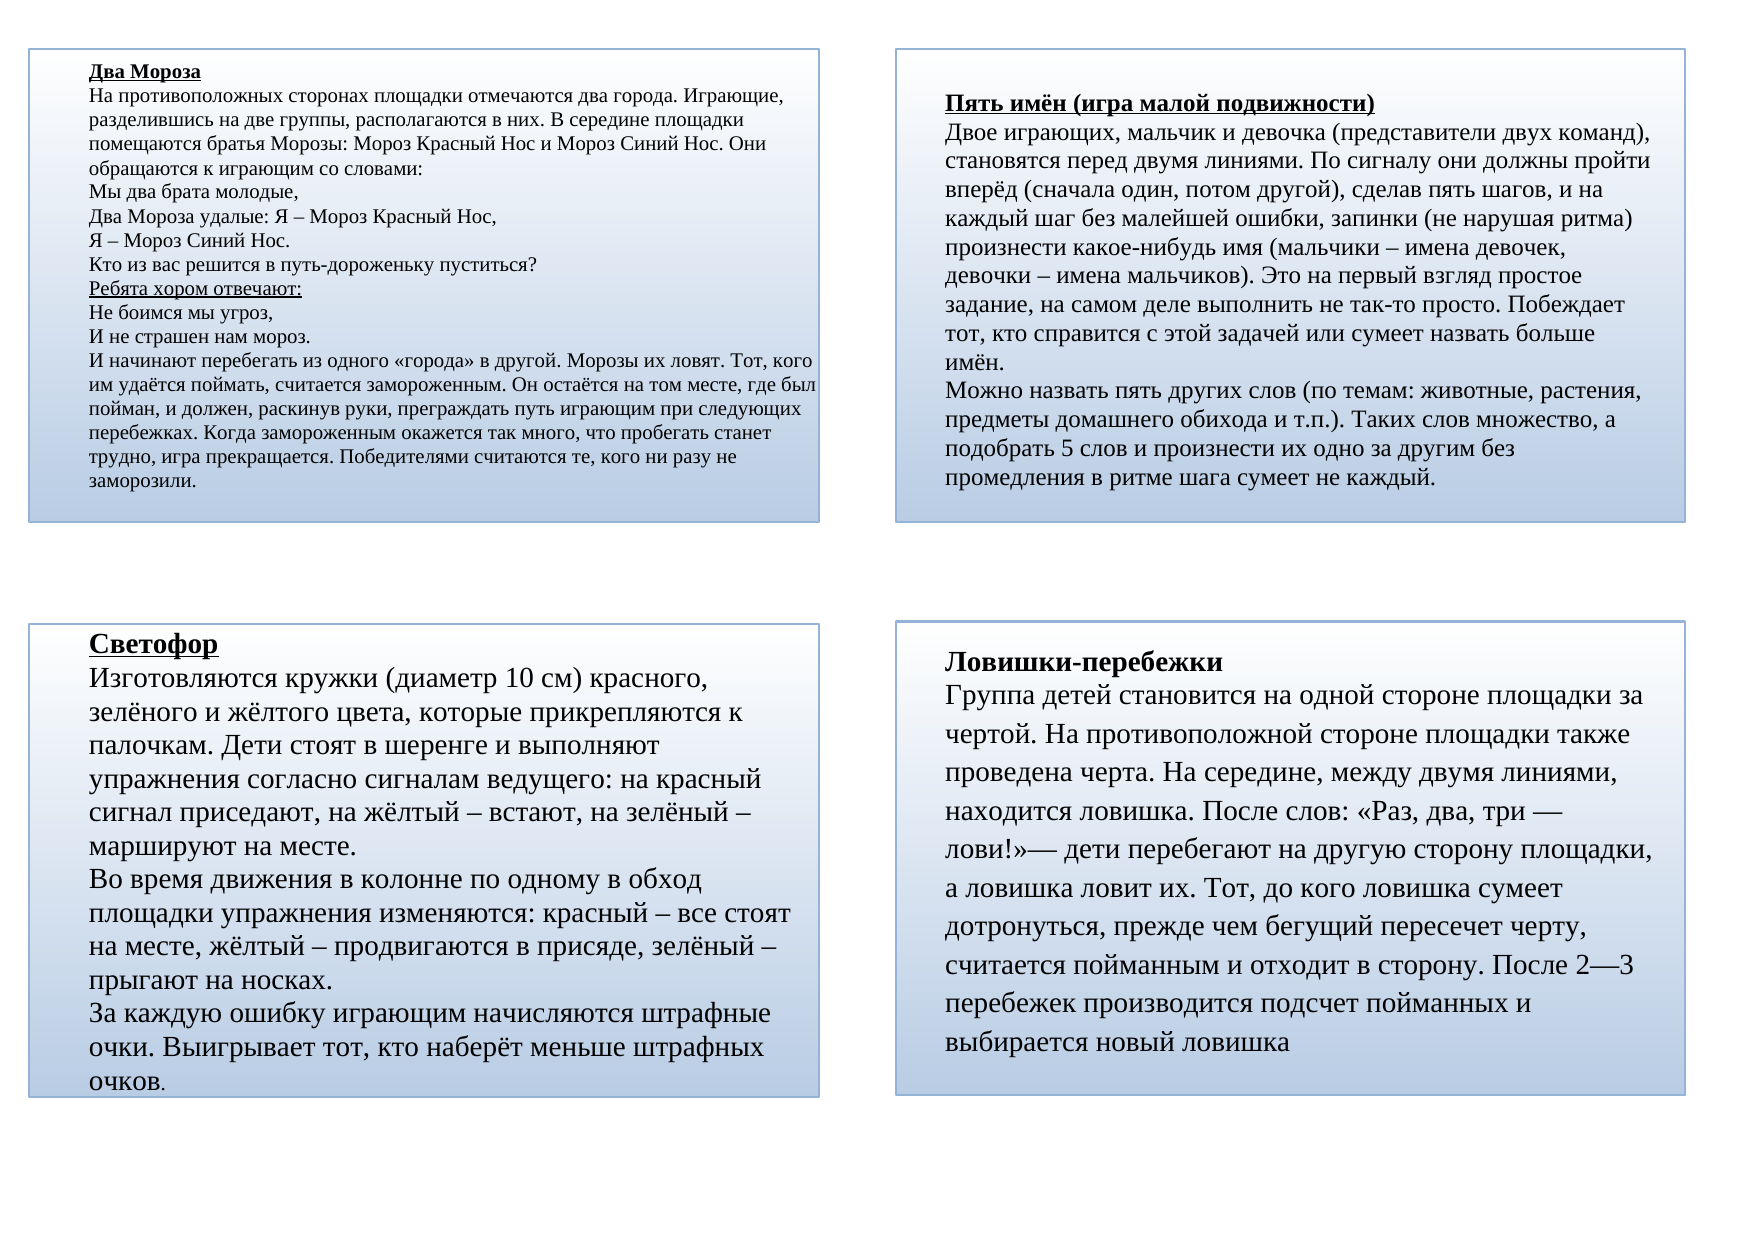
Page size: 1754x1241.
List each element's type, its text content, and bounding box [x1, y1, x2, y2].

text Два Мороза [89, 59, 797, 83]
text Пять имён (игра малой подвижности) [945, 88, 1654, 117]
text Изготовляются кружки (диаметр 10 см) красного, зелёного и жёлтого цвета, которые прикрепляются к палочкам. Дети стоят в шеренге и выполняют упражнения согласно сигналам ведущего: на красный сигнал приседают, на жёлтый – встают, на зелёный – маршируют на месте. Во время движения в колонне по одному в обход площадки упражнения изменяются: красный – все стоят на месте, жёлтый – продвигаются в присяде, зелёный – прыгают на носках. За каждую ошибку играющим начисляются штрафные очки. Выигрывает тот, кто наберёт меньше штрафных очков. [89, 660, 797, 1096]
text На противоположных сторонах площадки отмечаются два города. Играющие, разделившись на две группы, располагаются в них. В середине площадки помещаются братья Морозы: Мороз Красный Нос и Мороз Синий Нос. Они обращаются к играющим со словами: [89, 83, 842, 179]
text Ребята хором отвечают: Не боимся мы угроз, И не страшен нам мороз. [89, 276, 842, 348]
text Группа детей становится на одной стороне площадки за чертой. На противоположной стороне площадки также проведена черта. На середине, между двумя линиями, находится ловишка. После слов: «Раз, два, три — лови!»— дети перебегают на другую сторону площадки, а ловишка ловит их. Тот, до кого ловишка сумеет дотронуться, прежде чем бегущий пересечет черту, считается пойманным и отходит в сторону. После 2—3 перебежек производится подсчет пойманных и выбирается новый ловишка [945, 677, 1654, 1058]
text Мы два брата молодые, Два Мороза удалые: Я – Мороз Красный Нос, Я – Мороз Синий Нос. Кто из вас решится в путь-дороженьку пуститься? [89, 179, 842, 276]
text Ловишки-перебежки [945, 644, 1654, 677]
text Светофор [89, 627, 797, 660]
text Двое играющих, мальчик и девочка (представители двух команд), становятся перед двумя линиями. По сигналу они должны пройти вперёд (сначала один, потом другой), сделав пять шагов, и на каждый шаг без малейшей ошибки, запинки (не нарушая ритма) произнести какое-нибудь имя (мальчики – имена девочек, девочки – имена мальчиков). Это на первый взгляд простое задание, на самом деле выполнить не так-то просто. Побеждает тот, кто справится с этой задачей или сумеет назвать больше имён. Можно назвать пять других слов (по темам: животные, растения, предметы домашнего обихода и т.п.). Таких слов множество, а подобрать 5 слов и произнести их одно за другим без промедления в ритме шага сумеет не каждый. [945, 117, 1654, 490]
text И начинают перебегать из одного «города» в другой. Морозы их ловят. Тот, кого им удаётся поймать, считается замороженным. Он остаётся на том месте, где был пойман, и должен, раскинув руки, преграждать путь играющим при следующих перебежках. Когда замороженным окажется так много, что пробегать станет трудно, игра прекращается. Победителями считаются те, кого ни разу не заморозили. [89, 348, 842, 492]
